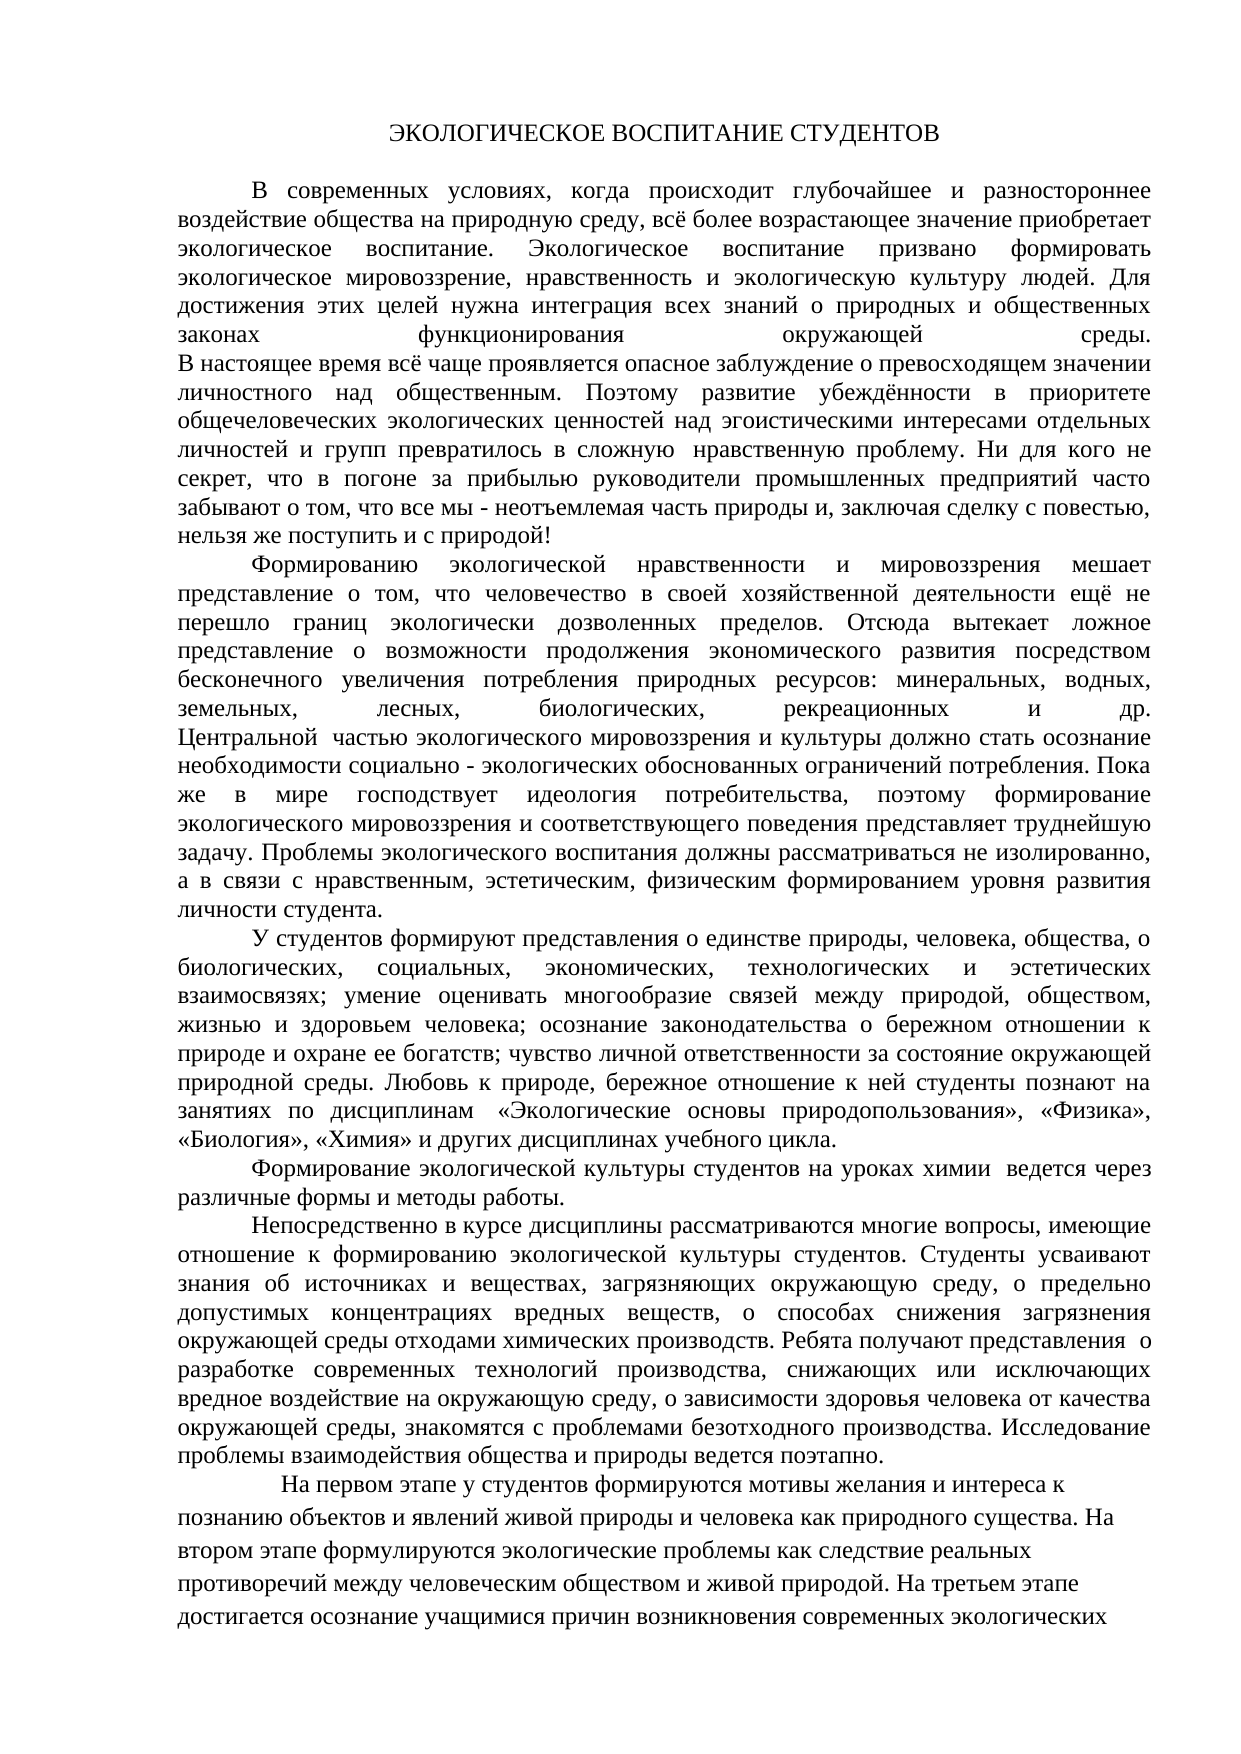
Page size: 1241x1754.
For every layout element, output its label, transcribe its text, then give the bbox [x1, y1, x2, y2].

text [177, 1469, 1152, 1630]
text У студентов формируют представления о единстве природы, человека, общества, о биологических, социальных, экономических, технологических и эстетических взаимосвязях; умение оценивать многообразие связей между природой, обществом, жизнью и здоровьем человека; осознание законодательства о бережном отношении к природе и охране ее богатств; чувство личной ответственности за состояние окружающей природной среды. Любовь к природе, бережное отношение к ней студенты познают на занятиях по дисциплинам «Экологические основы природопользования», «Физика», «Биология», «Химия» и других дисциплинах учебного цикла. [177, 923, 1152, 1153]
text Формированию экологической нравственности и мировоззрения мешает представление о том, что человечество в своей хозяйственной деятельности ещё не перешло границ экологически дозволенных пределов. Отсюда вытекает ложное представление о возможности продолжения экономического развития посредством бесконечного увеличения потребления природных ресурсов: минеральных, водных, земельных, лесных, биологических, рекреационных и др. Центральной частью экологического мировоззрения и культуры должно стать осознание необходимости социально - экологических обоснованных ограничений потребления. Пока же в мире господствует идеология потребительства, поэтому формирование экологического мировоззрения и соответствующего поведения представляет труднейшую задачу. Проблемы экологического воспитания должны рассматриваться не изолированно, а в связи с нравственным, эстетическим, физическим формированием уровня развития личности студента. [177, 549, 1152, 923]
text Непосредственно в курсе дисциплины рассматриваются многие вопросы, имеющие отношение к формированию экологической культуры студентов. Студенты усваивают знания об источниках и веществах, загрязняющих окружающую среду, о предельно допустимых концентрациях вредных веществ, о способах снижения загрязнения окружающей среды отходами химических производств. Ребята получают представления о разработке современных технологий производства, снижающих или исключающих вредное воздействие на окружающую среду, о зависимости здоровья человека от качества окружающей среды, знакомятся с проблемами безотходного производства. Исследование проблемы взаимодействия общества и природы ведется поэтапно. [177, 1211, 1152, 1469]
text Формирование экологической культуры студентов на уроках химии ведется через различные формы и методы работы. [177, 1153, 1152, 1211]
text ЭКОЛОГИЧЕСКОЕ ВОСПИТАНИЕ СТУДЕНТОВ [177, 118, 1152, 147]
text В современных условиях, когда происходит глубочайшее и разностороннее воздействие общества на природную среду, всё более возрастающее значение приобретает экологическое воспитание. Экологическое воспитание призвано формировать экологическое мировоззрение, нравственность и экологическую культуру людей. Для достижения этих целей нужна интеграция всех знаний о природных и общественных законах функционирования окружающей среды. В настоящее время всё чаще проявляется опасное заблуждение о превосходящем значении личностного над общественным. Поэтому развитие убеждённости в приоритете общечеловеческих экологических ценностей над эгоистическими интересами отдельных личностей и групп превратилось в сложную нравственную проблему. Ни для кого не секрет, что в погоне за прибылью руководители промышленных предприятий часто забывают о том, что все мы - неотъемлемая часть природы и, заключая сделку с повестью, нельзя же поступить и с природой! [177, 176, 1152, 549]
